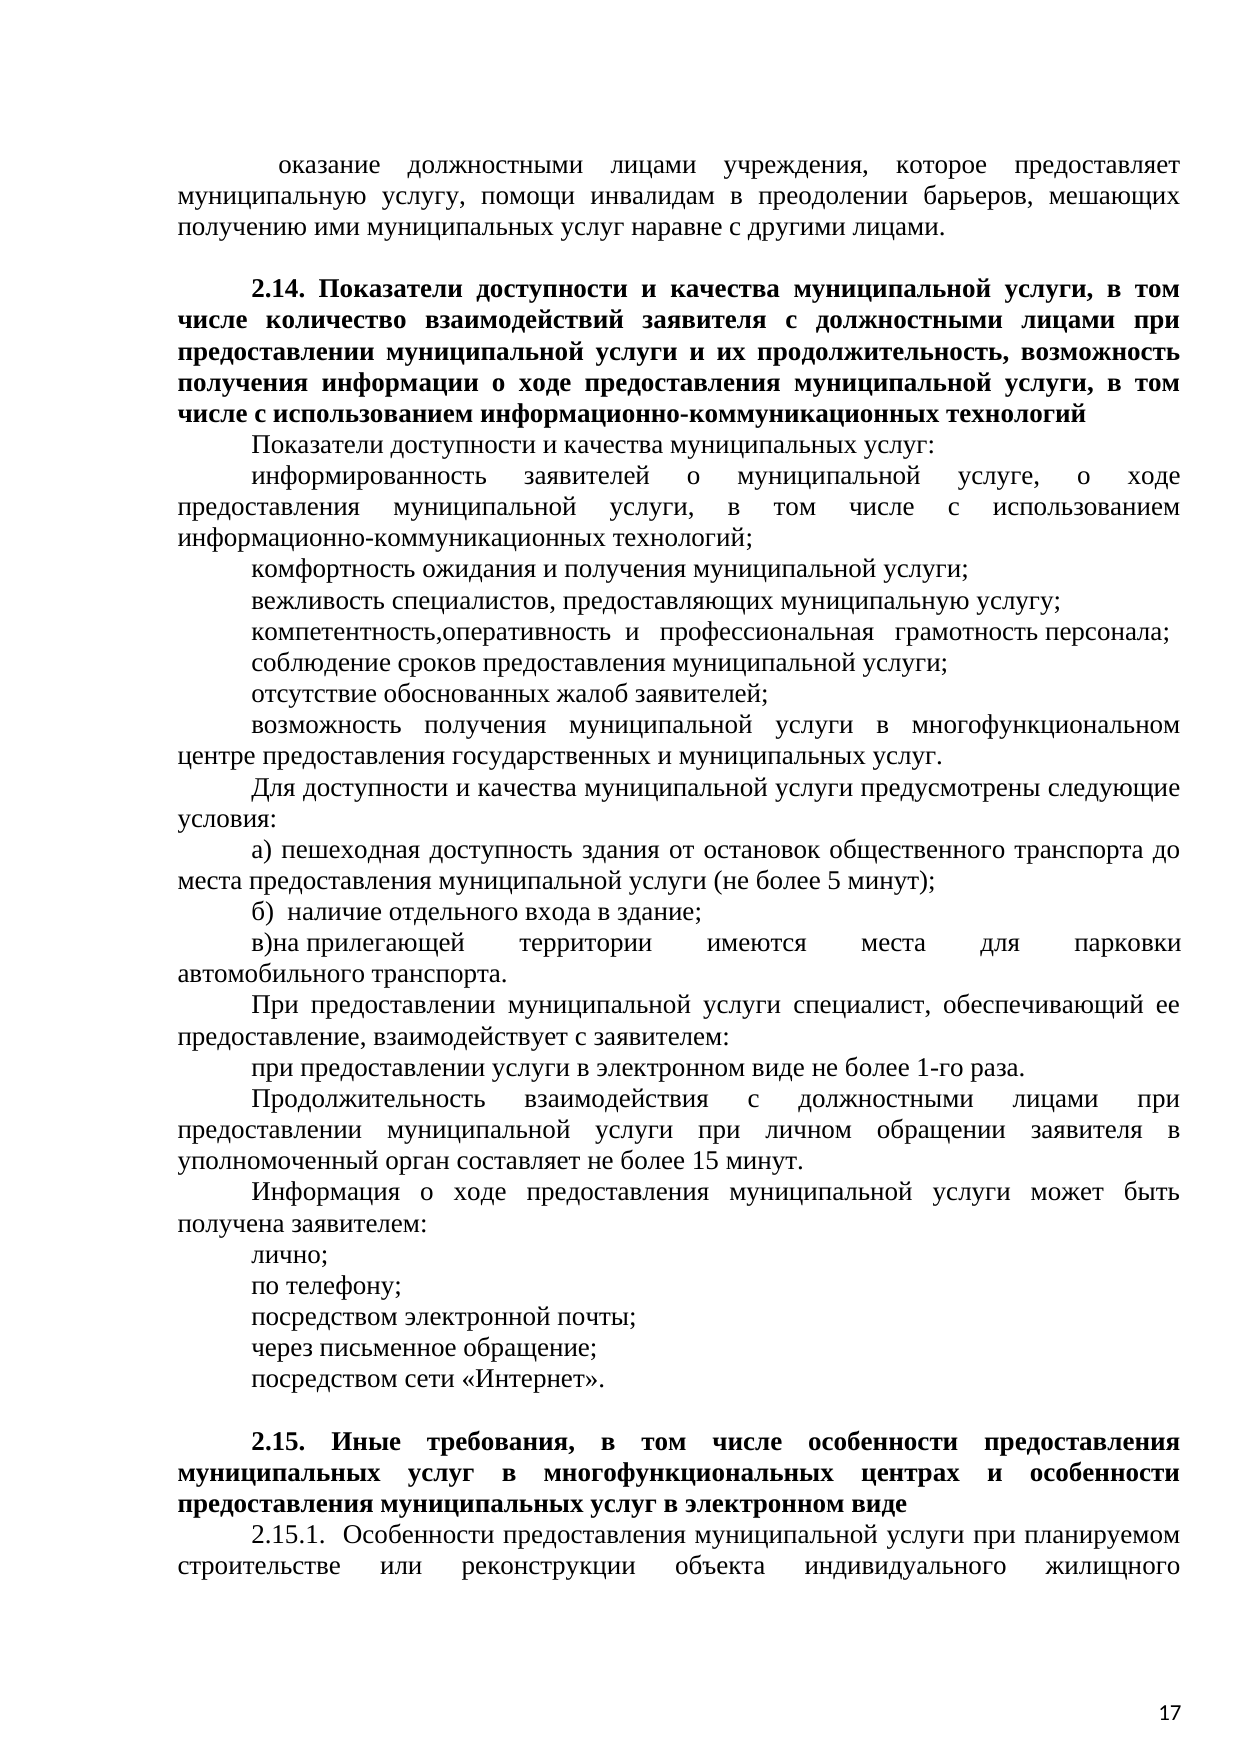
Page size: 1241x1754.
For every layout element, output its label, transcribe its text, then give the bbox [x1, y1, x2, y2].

text Для доступности и качества муниципальной услуги предусмотрены следующие условия: [177, 771, 1181, 833]
text информированность заявителей о муниципальной услуге, о ходе предоставления муниципальной услуги, в том числе с использованием информационно-коммуникационных технологий; [177, 459, 1181, 553]
text по телефону; [177, 1269, 1181, 1300]
text при предоставлении услуги в электронном виде не более 1-го раза. [177, 1051, 1181, 1082]
text в)на прилегающей территории имеются места для парковки автомобильного транспорта. [177, 926, 1181, 989]
text соблюдение сроков предоставления муниципальной услуги; [177, 646, 1181, 677]
text посредством электронной почты; [177, 1300, 1181, 1331]
text Продолжительность взаимодействия с должностными лицами при предоставлении муниципальной услуги при личном обращении заявителя в уполномоченный орган составляет не более 15 минут. [177, 1082, 1181, 1176]
text а) пешеходная доступность здания от остановок общественного транспорта до места предоставления муниципальной услуги (не более 5 минут); [177, 833, 1181, 895]
text посредством сети «Интернет». [177, 1362, 1181, 1393]
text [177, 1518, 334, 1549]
text возможность получения муниципальной услуги в многофункциональном центре предоставления государственных и муниципальных услуг. [177, 708, 1181, 771]
text При предоставлении муниципальной услуги специалист, обеспечивающий ее предоставление, взаимодействует с заявителем: [177, 989, 1181, 1051]
text отсутствие обоснованных жалоб заявителей; [177, 677, 1181, 708]
text б) наличие отдельного входа в здание; [177, 895, 1181, 926]
text компетентность,оперативность и профессиональная грамотность персонала; [177, 615, 1181, 646]
text комфортность ожидания и получения муниципальной услуги; [177, 553, 1181, 584]
text через письменное обращение; [177, 1331, 1181, 1362]
text Информация о ходе предоставления муниципальной услуги может быть получена заявителем: [177, 1176, 1181, 1238]
text лично; [177, 1238, 1181, 1269]
text 2.14. Показатели доступности и качества муниципальной услуги, в том числе количество взаимодействий заявителя с должностными лицами при предоставлении муниципальной услуги и их продолжительность, возможность получения информации о ходе предоставления муниципальной услуги, в том числе с использованием информационно-коммуникационных технологий [177, 272, 1181, 428]
text 2.15. Иные требования, в том числе особенности предоставления муниципальных услуг в многофункциональных центрах и особенности предоставления муниципальных услуг в электронном виде [177, 1425, 1181, 1518]
text оказание должностными лицами учреждения, которое предоставляет муниципальную услугу, помощи инвалидам в преодолении барьеров, мешающих получению ими муниципальных услуг наравне с другими лицами. [177, 148, 1181, 241]
text вежливость специалистов, предоставляющих муниципальную услугу; [177, 584, 1181, 615]
text Показатели доступности и качества муниципальных услуг: [177, 428, 1181, 459]
